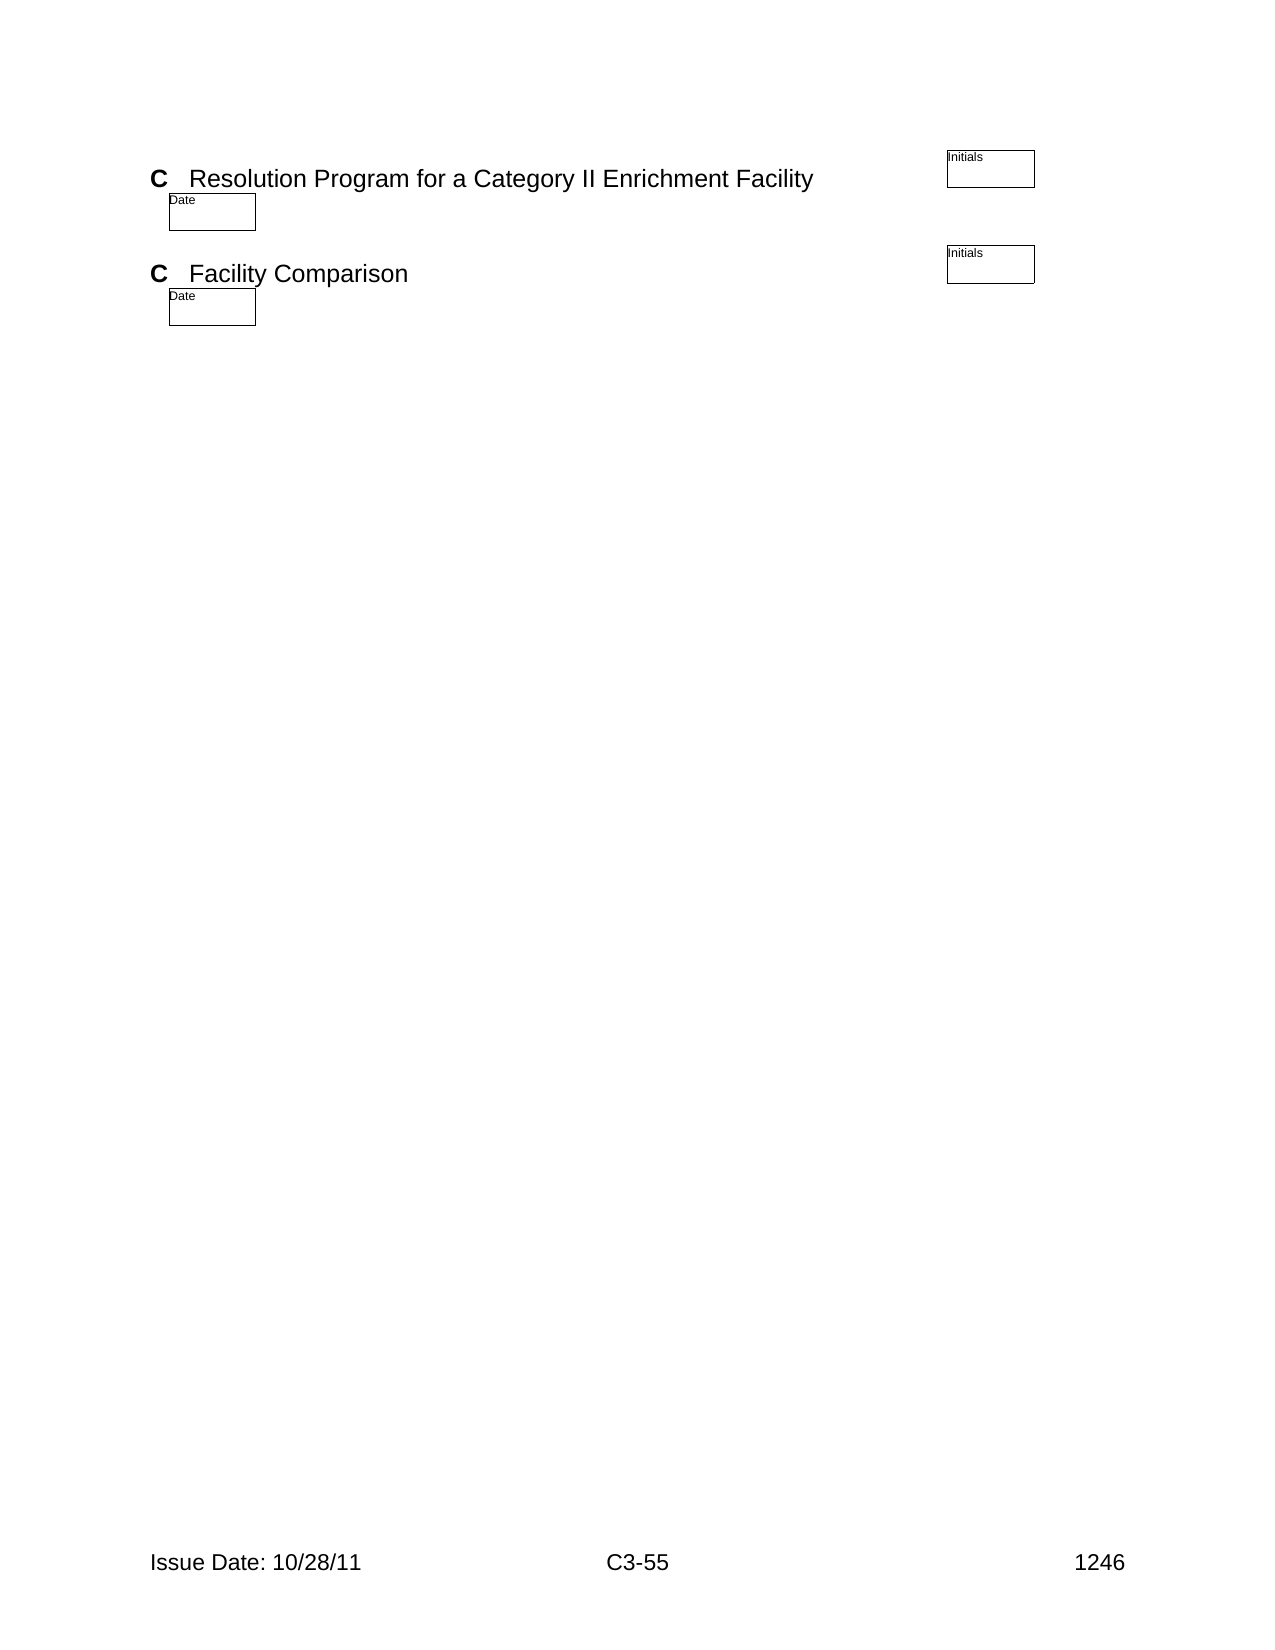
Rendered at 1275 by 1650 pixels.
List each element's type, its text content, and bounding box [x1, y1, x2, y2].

text C Resolution Program for a Category II Enrichment Facility [150, 150, 1125, 230]
text C Facility Comparison [150, 245, 1125, 326]
